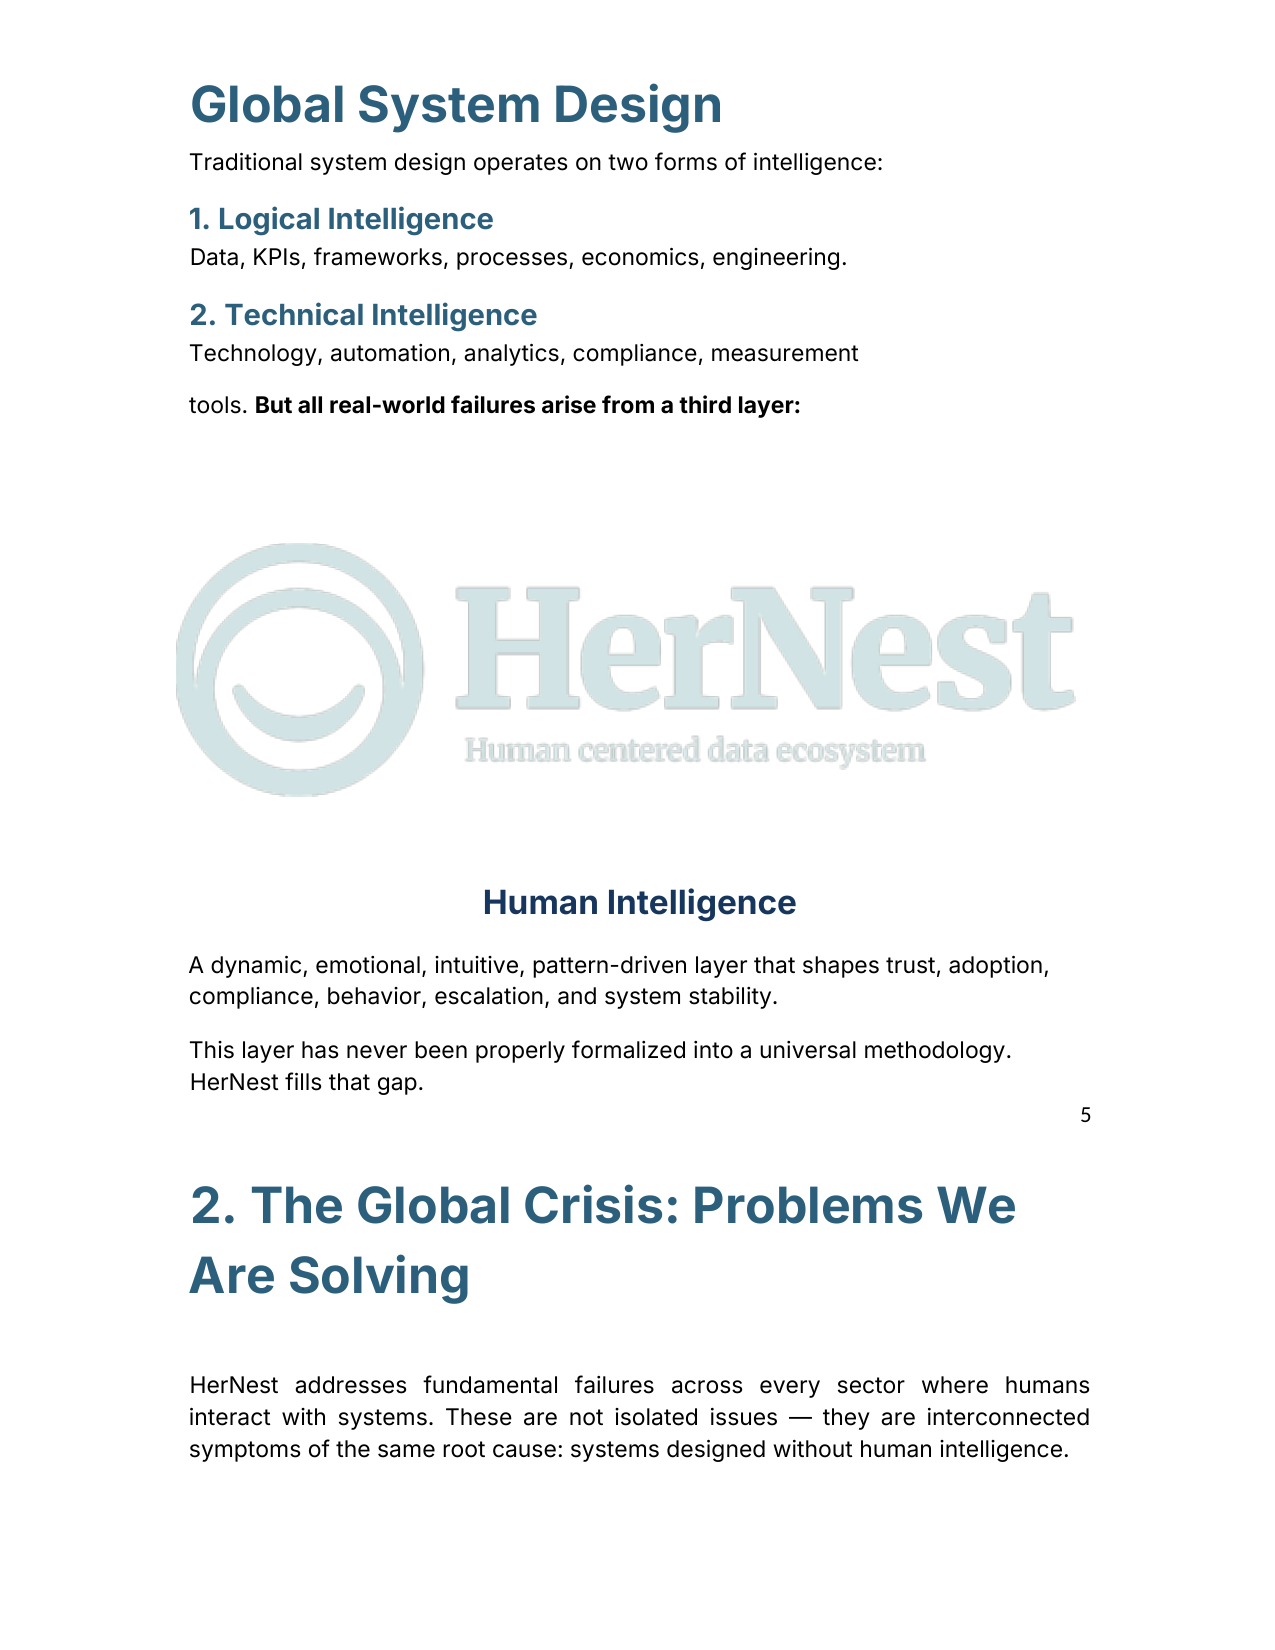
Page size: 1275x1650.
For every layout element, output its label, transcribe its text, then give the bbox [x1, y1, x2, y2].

text Human Intelligence [483, 502, 1166, 922]
text This layer has never been properly formalized into a universal methodology. HerNest fills that gap. [189, 1037, 1089, 1096]
text 5 [174, 1100, 1091, 1128]
text Data, KPIs, frameworks, processes, economics, engineering. [189, 243, 1166, 271]
text A dynamic, emotional, intuitive, pattern-driven layer that shapes trust, adoption, compliance, behavior, escalation, and system stability. [188, 951, 1088, 1010]
picture [176, 543, 1076, 797]
text HerNest addresses fundamental failures across every sector where humans interact with systems. These are not isolated issues — they are interconnected symptoms of the same root cause: systems designed without human intelligence. [189, 1371, 1091, 1463]
text 1. Logical Intelligence [189, 201, 1166, 237]
text 2. Technical Intelligence [189, 297, 1166, 332]
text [190, 74, 1078, 135]
text Technology, automation, analytics, compliance, measurement tools. But all real-world failures arise from a third layer: [189, 339, 923, 419]
text 2. The Global Crisis: Problems We Are Solving [189, 1176, 1023, 1306]
text Traditional system design operates on two forms of intelligence: [188, 148, 1166, 176]
